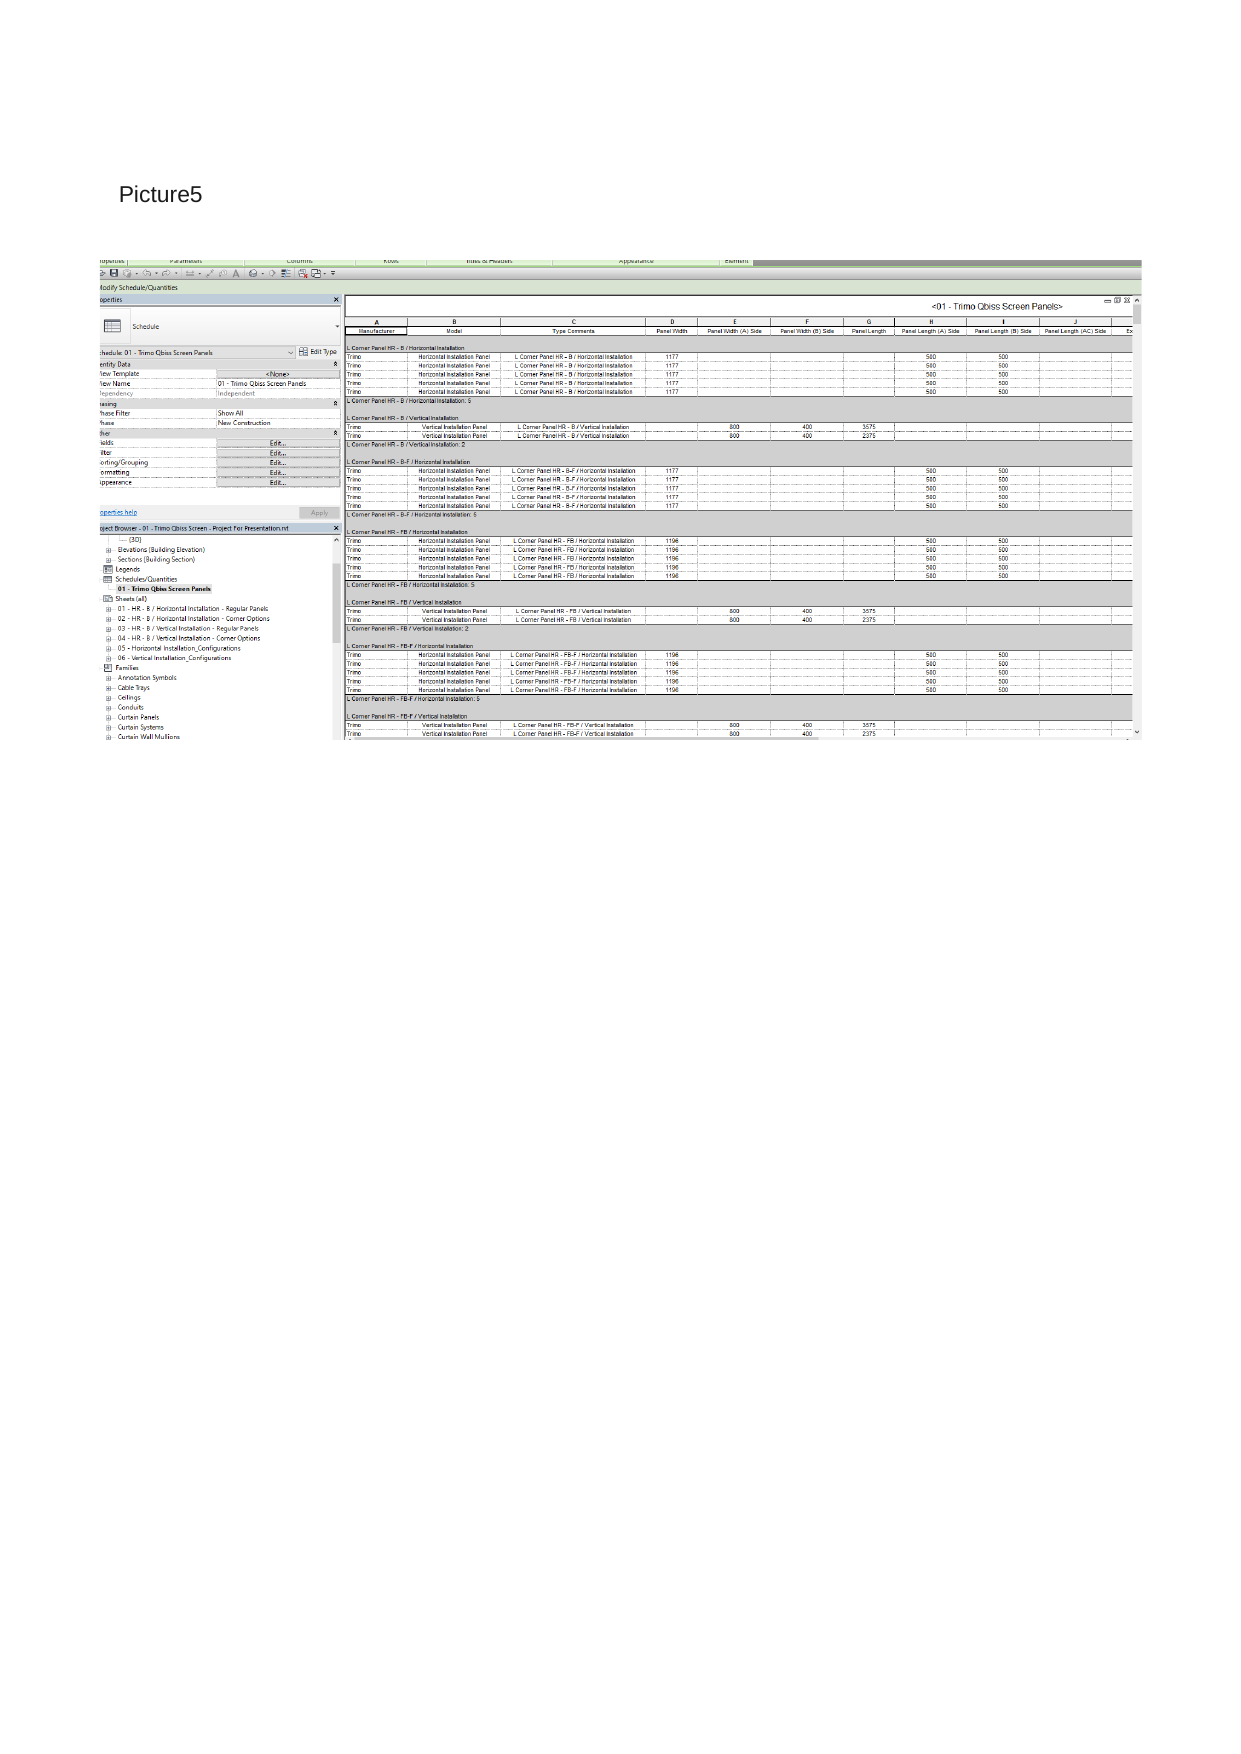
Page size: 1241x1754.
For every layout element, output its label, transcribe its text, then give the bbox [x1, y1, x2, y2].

text Picture5 [118, 181, 1163, 208]
picture [99, 260, 1142, 740]
